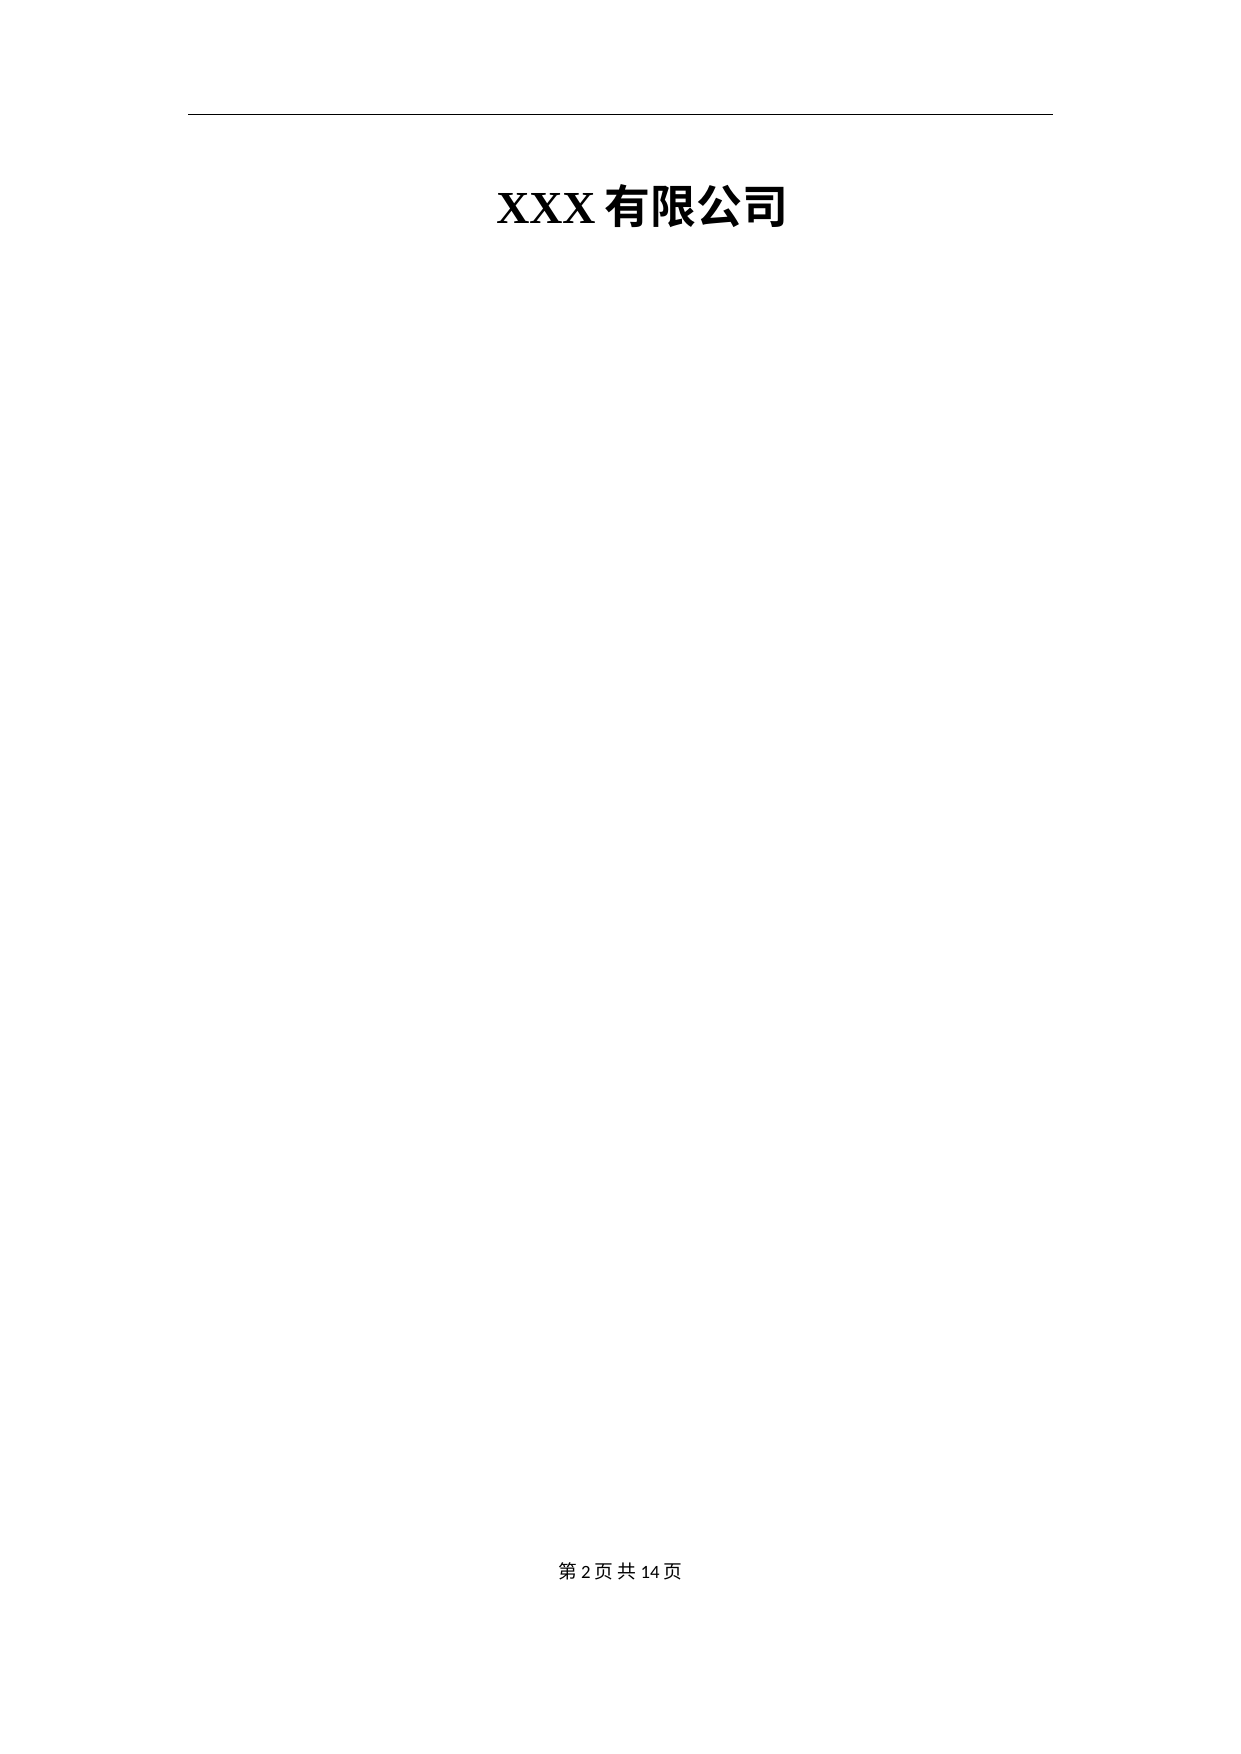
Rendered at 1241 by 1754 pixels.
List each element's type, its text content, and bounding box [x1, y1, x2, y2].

text XXX有限公司 [231, 154, 1053, 252]
